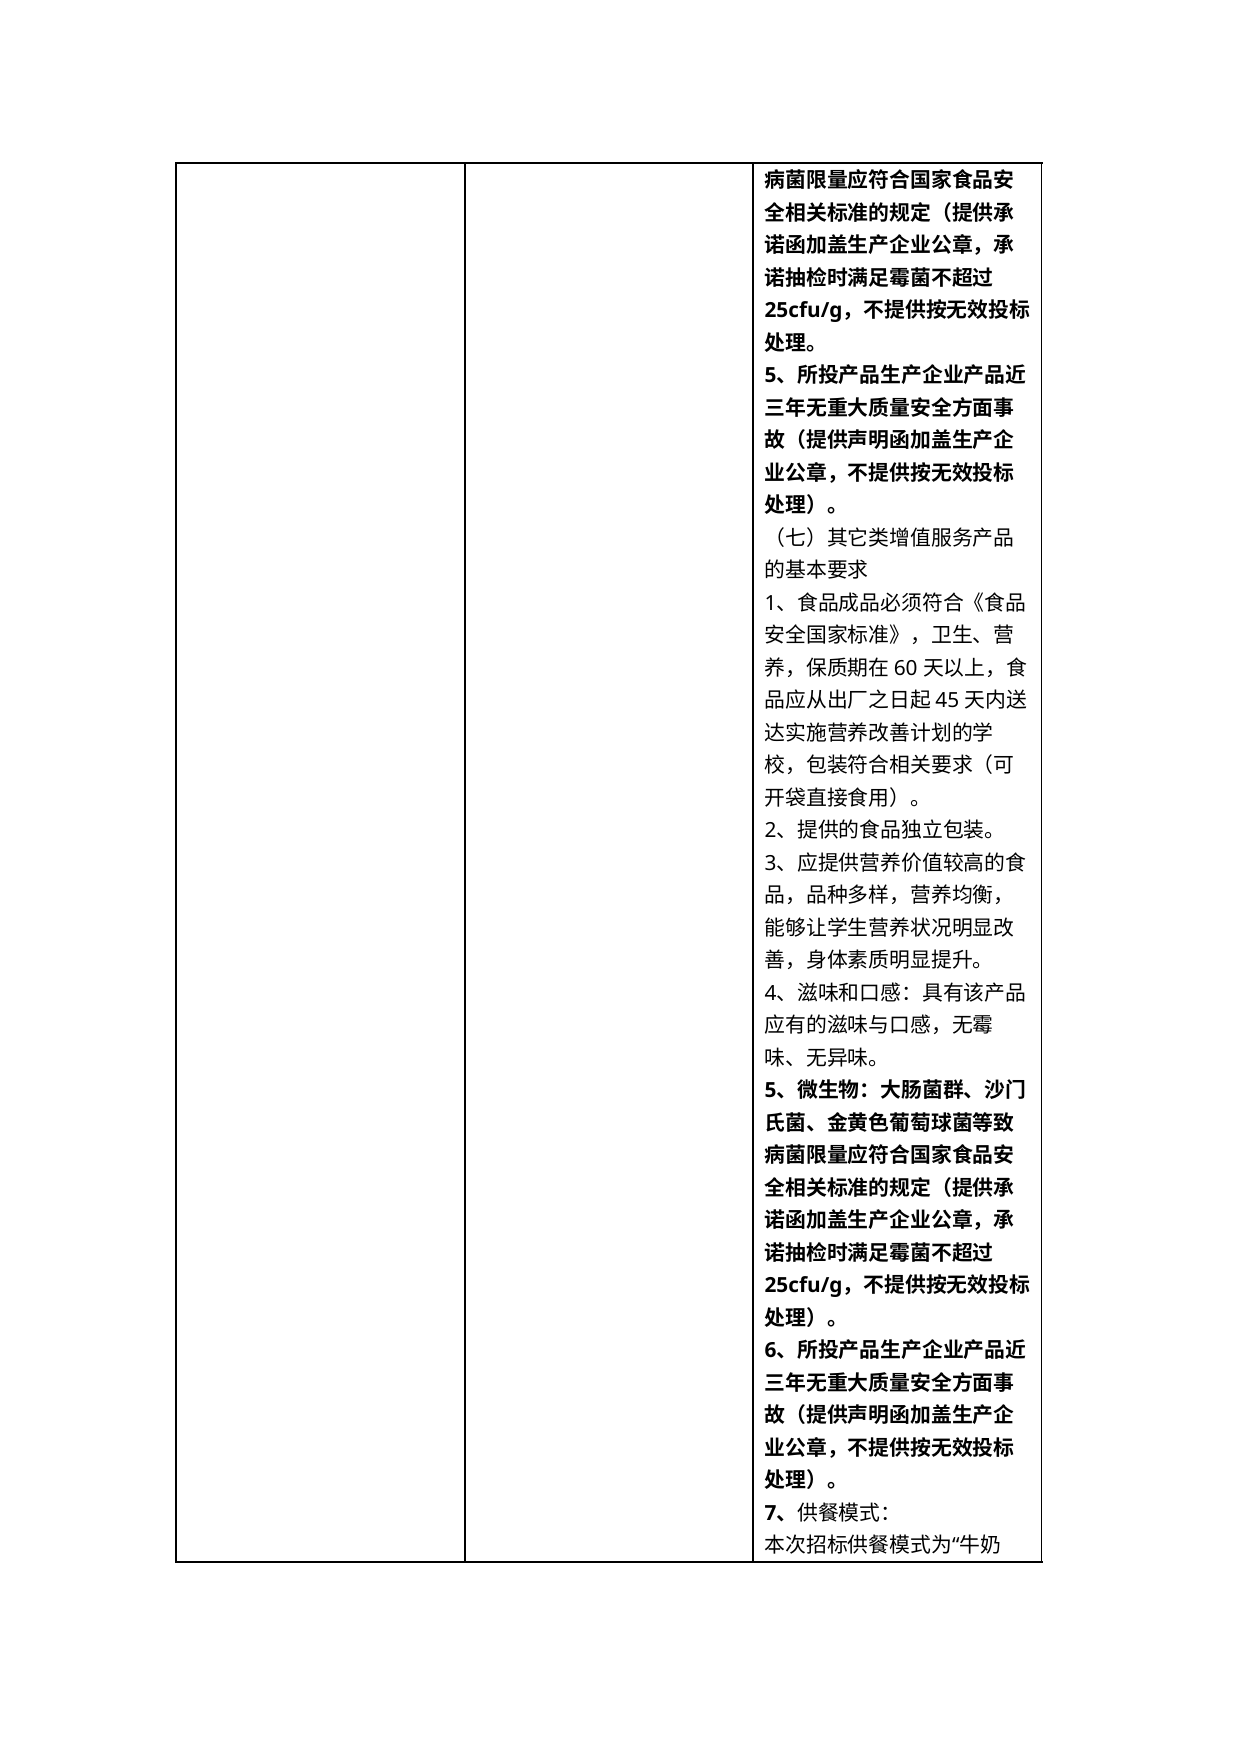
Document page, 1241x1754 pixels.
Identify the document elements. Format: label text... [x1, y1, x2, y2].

table_cell ★ [466, 164, 752, 1561]
table_cell 1 [177, 164, 464, 1561]
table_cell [754, 164, 1041, 1561]
